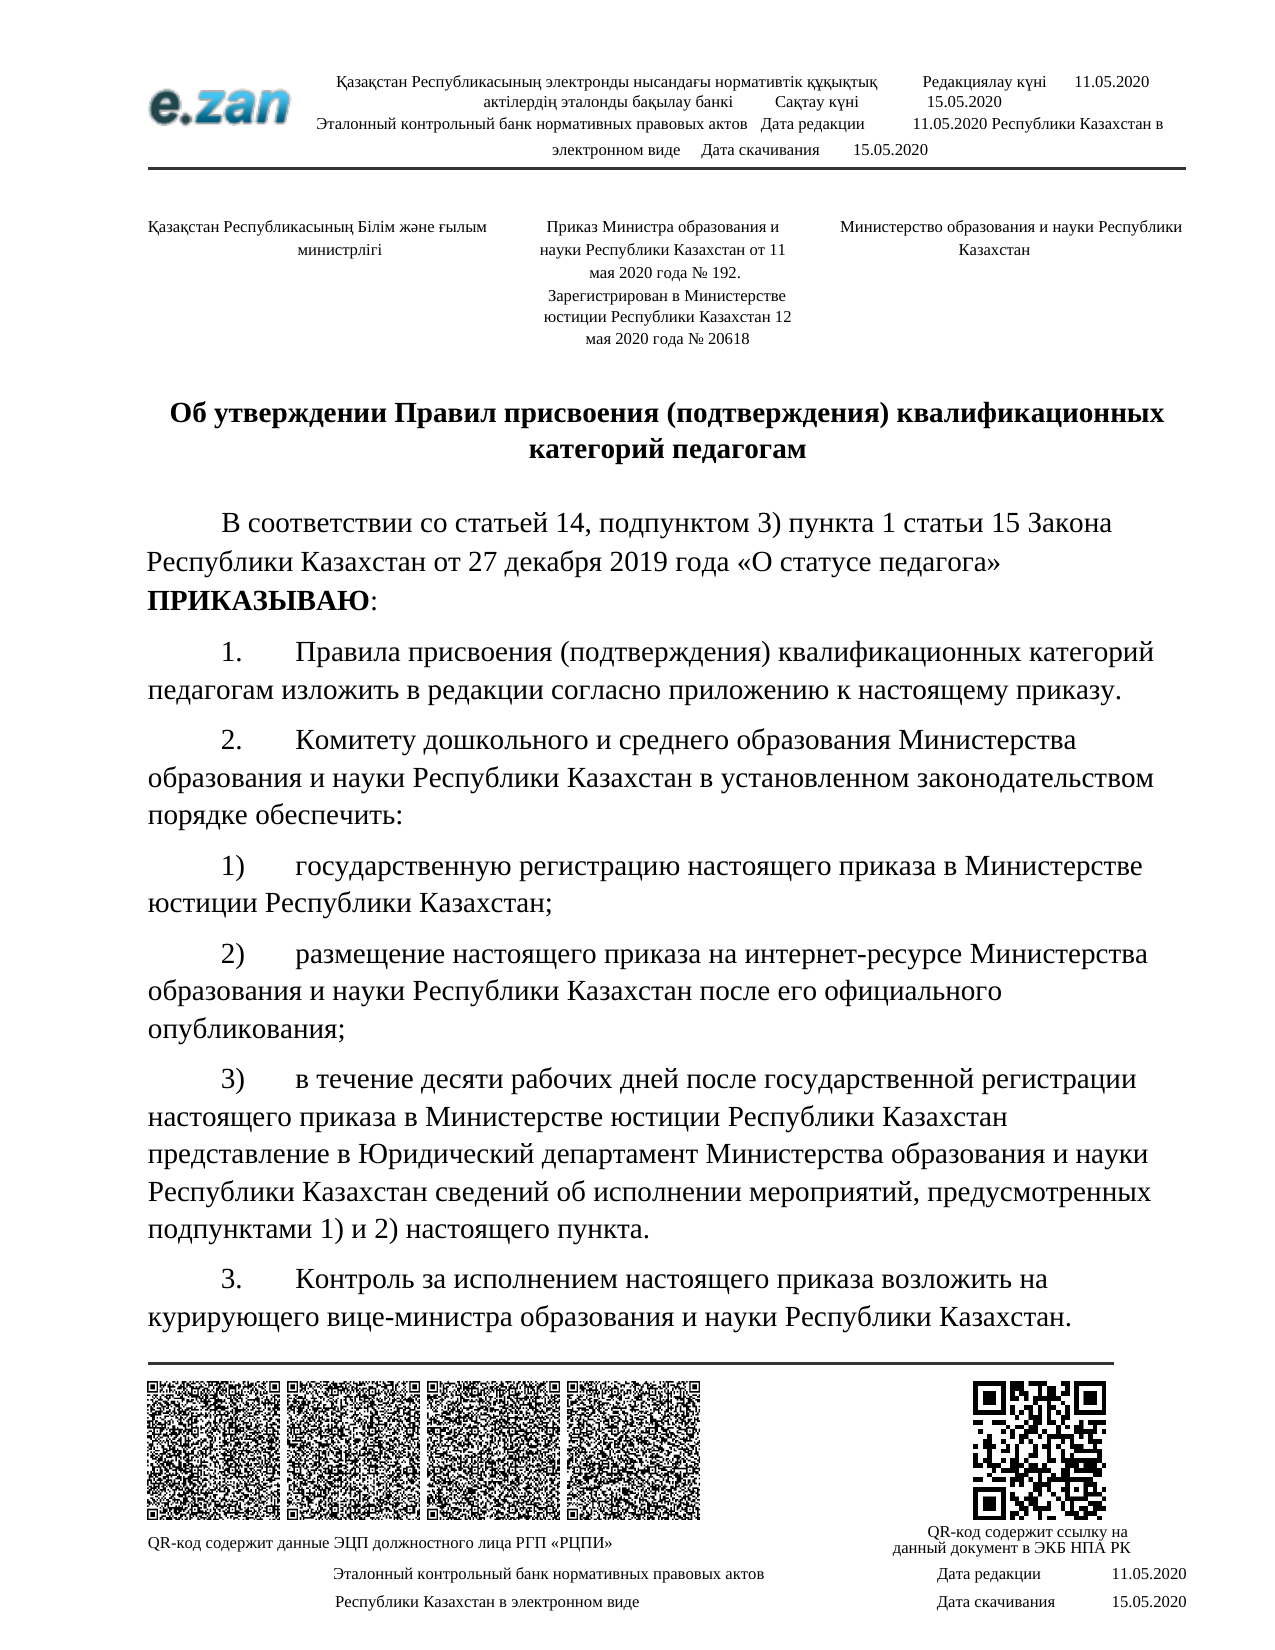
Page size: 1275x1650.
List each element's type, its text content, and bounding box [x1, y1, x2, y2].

picture [567, 1381, 700, 1520]
picture [147, 1381, 280, 1520]
text Республики Казахстан в электронном виде Дата скачивания 15.05.2020 [148, 1591, 1186, 1611]
list Комитету дошкольного и среднего образования Министерства образования и науки Республики Казахстан в установленном законодательством порядке обеспечить: [148, 722, 1186, 831]
text Эталонный контрольный банк нормативных правовых актов Дата редакции 11.05.2020 [148, 1564, 1186, 1583]
picture [973, 1381, 1106, 1520]
list размещение настоящего приказа на интернет-ресурсе Министерства образования и науки Республики Казахстан после его официального опубликования; [148, 936, 1186, 1044]
text министрлігі науки Республики Казахстан от 11 Казахстан [148, 239, 1186, 259]
text Зарегистрирован в Министерстве юстиции Республики Казахстан 12 мая 2020 года № 20618 [528, 286, 806, 348]
text Республики Казахстан от 27 декабря 2019 года «О статусе педагога» [146, 544, 1186, 577]
picture [287, 1381, 420, 1520]
picture [427, 1381, 560, 1520]
list в течение десяти рабочих дней после государственной регистрации настоящего приказа в Министерстве юстиции Республики Казахстан представление в Юридический департамент Министерства образования и науки Республики Казахстан сведений об исполнении мероприятий, предусмотренных подпунктами 1) и 2) настоящего пункта. [148, 1061, 1186, 1245]
list Правила присвоения (подтверждения) квалификационных категорий педагогам изложить в редакции согласно приложению к настоящему приказу. [148, 634, 1186, 706]
text Об утверждении Правил присвоения (подтверждения) квалификационных категорий педагогам [156, 395, 1178, 464]
text ПРИКАЗЫВАЮ: [147, 583, 1186, 617]
text мая 2020 года № 192. [148, 263, 1182, 282]
picture [147, 83, 293, 129]
list Контроль за исполнением настоящего приказа возложить на курирующего вице-министра образования и науки Республики Казахстан. [148, 1262, 1186, 1333]
text В соответствии со статьей 14, подпунктом 3) пункта 1 статьи 15 Закона [175, 505, 1158, 538]
list государственную регистрацию настоящего приказа в Министерстве юстиции Республики Казахстан; [148, 848, 1186, 919]
text Қазақстан Республикасының Білім және ғылым Приказ Министра образования и Министерство образования и науки Республики [148, 217, 1186, 236]
